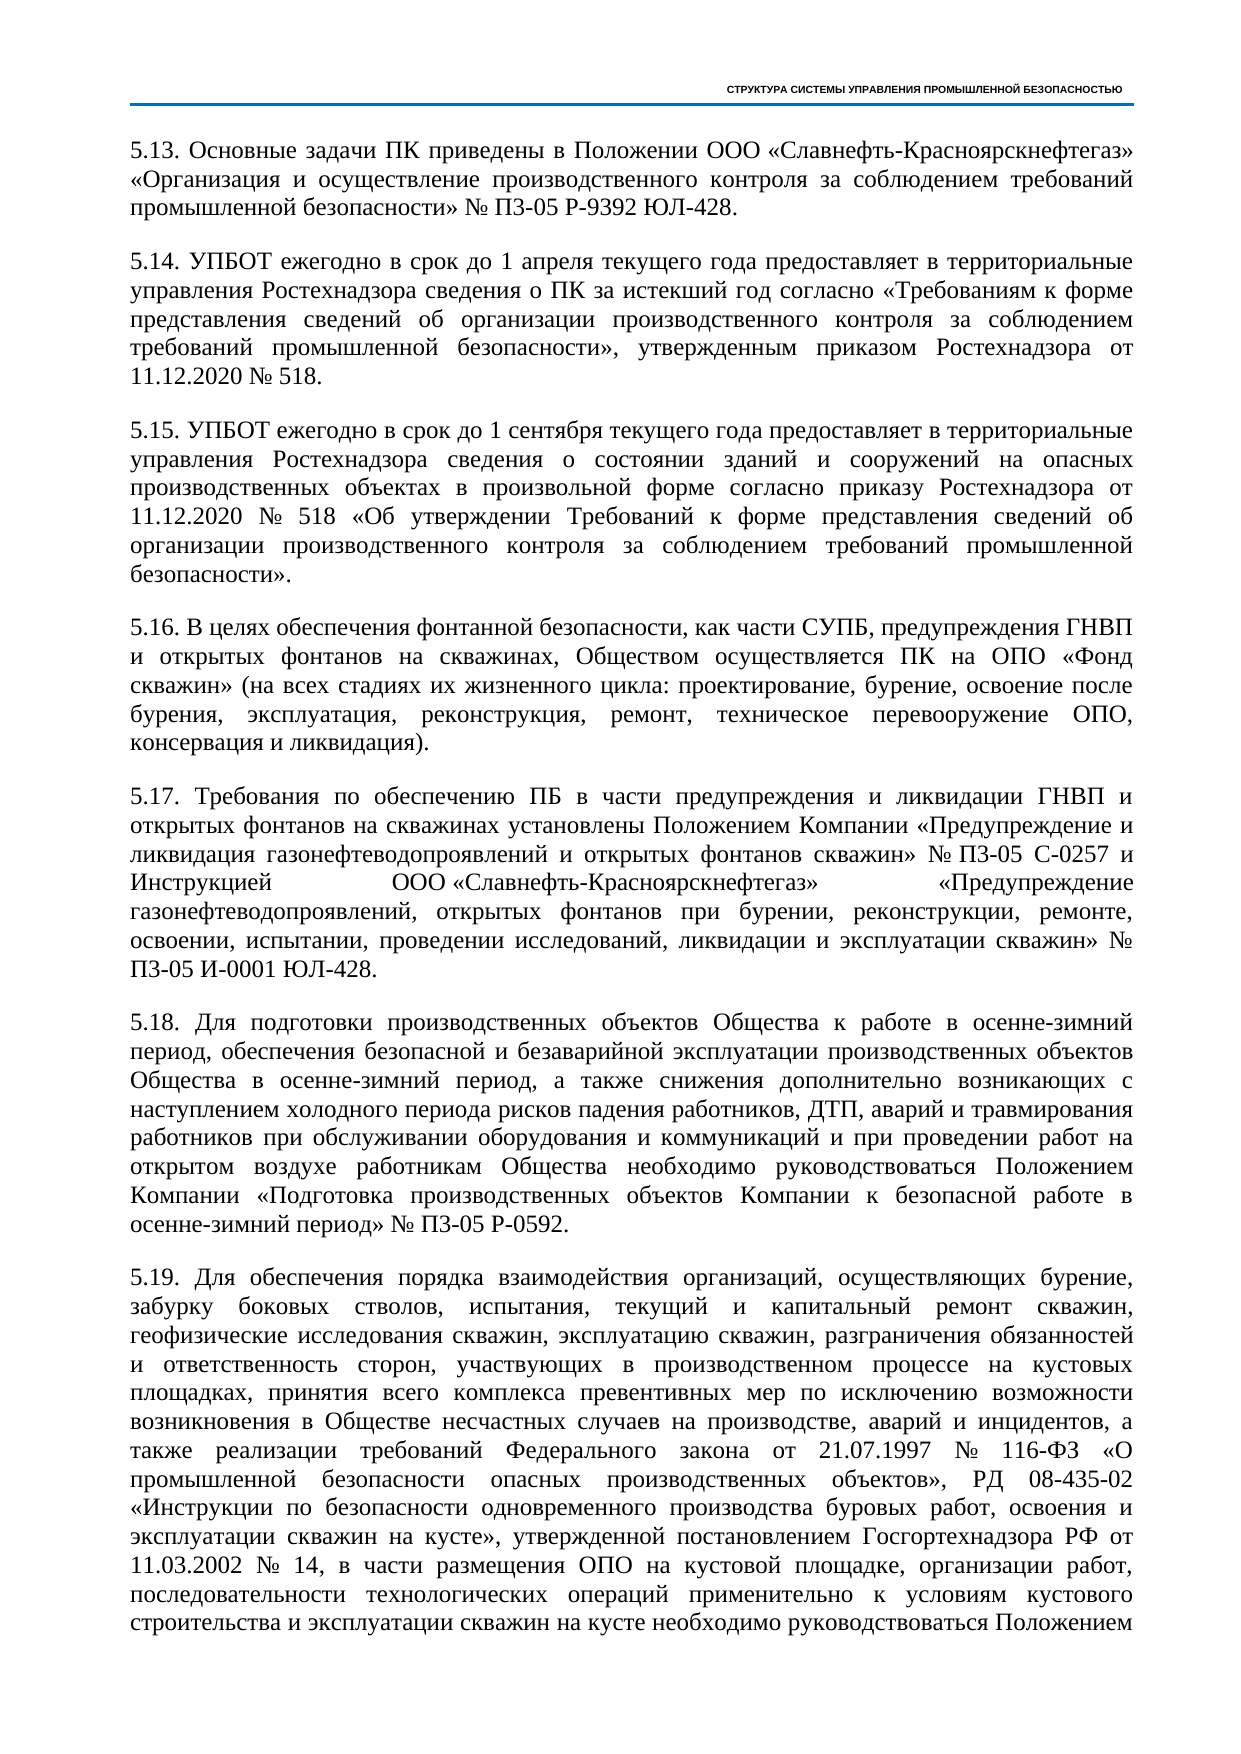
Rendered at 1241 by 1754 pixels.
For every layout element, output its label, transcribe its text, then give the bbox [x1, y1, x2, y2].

text 5.14. УПБОТ ежегодно в срок до 1 апреля текущего года предоставляет в территориальные управления Ростехнадзора сведения о ПК за истекший год согласно «Требованиям к форме представления сведений об организации производственного контроля за соблюдением требований промышленной безопасности», утвержденным приказом Ростехнадзора от 11.12.2020 № 518. [130, 246, 1134, 390]
text 5.17. Требования по обеспечению ПБ в части предупреждения и ликвидации ГНВП и открытых фонтанов на скважинах установлены Положением Компании «Предупреждение и ликвидация газонефтеводопроявлений и открытых фонтанов скважин» № П3-05 С-0257 и Инструкцией ООО «Славнефть-Красноярскнефтегаз» «Предупреждение газонефтеводопроявлений, открытых фонтанов при бурении, реконструкции, ремонте, освоении, испытании, проведении исследований, ликвидации и эксплуатации скважин» № П3-05 И-0001 ЮЛ-428. [130, 781, 1134, 982]
text 5.15. УПБОТ ежегодно в срок до 1 сентября текущего года предоставляет в территориальные управления Ростехнадзора сведения о состоянии зданий и сооружений на опасных производственных объектах в произвольной форме согласно приказу Ростехнадзора от 11.12.2020 № 518 «Об утверждении Требований к форме представления сведений об организации производственного контроля за соблюдением требований промышленной безопасности». [130, 415, 1134, 587]
text 5.16. В целях обеспечения фонтанной безопасности, как части СУПБ, предупреждения ГНВП и открытых фонтанов на скважинах, Обществом осуществляется ПК на ОПО «Фонд скважин» (на всех стадиях их жизненного цикла: проектирование, бурение, освоение после бурения, эксплуатация, реконструкция, ремонт, техническое перевооружение ОПО, консервация и ликвидация). [130, 612, 1134, 756]
text 5.13. Основные задачи ПК приведены в Положении ООО «Славнефть-Красноярскнефтегаз» «Организация и осуществление производственного контроля за соблюдением требований промышленной безопасности» № П3-05 Р-9392 ЮЛ-428. [130, 135, 1134, 221]
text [130, 1262, 1134, 1636]
text 5.18. Для подготовки производственных объектов Общества к работе в осенне-зимний период, обеспечения безопасной и безаварийной эксплуатации производственных объектов Общества в осенне-зимний период, а также снижения дополнительно возникающих с наступлением холодного периода рисков падения работников, ДТП, аварий и травмирования работников при обслуживании оборудования и коммуникаций и при проведении работ на открытом воздухе работникам Общества необходимо руководствоваться Положением Компании «Подготовка производственных объектов Компании к безопасной работе в осенне-зимний период» № П3-05 Р-0592. [130, 1007, 1134, 1237]
